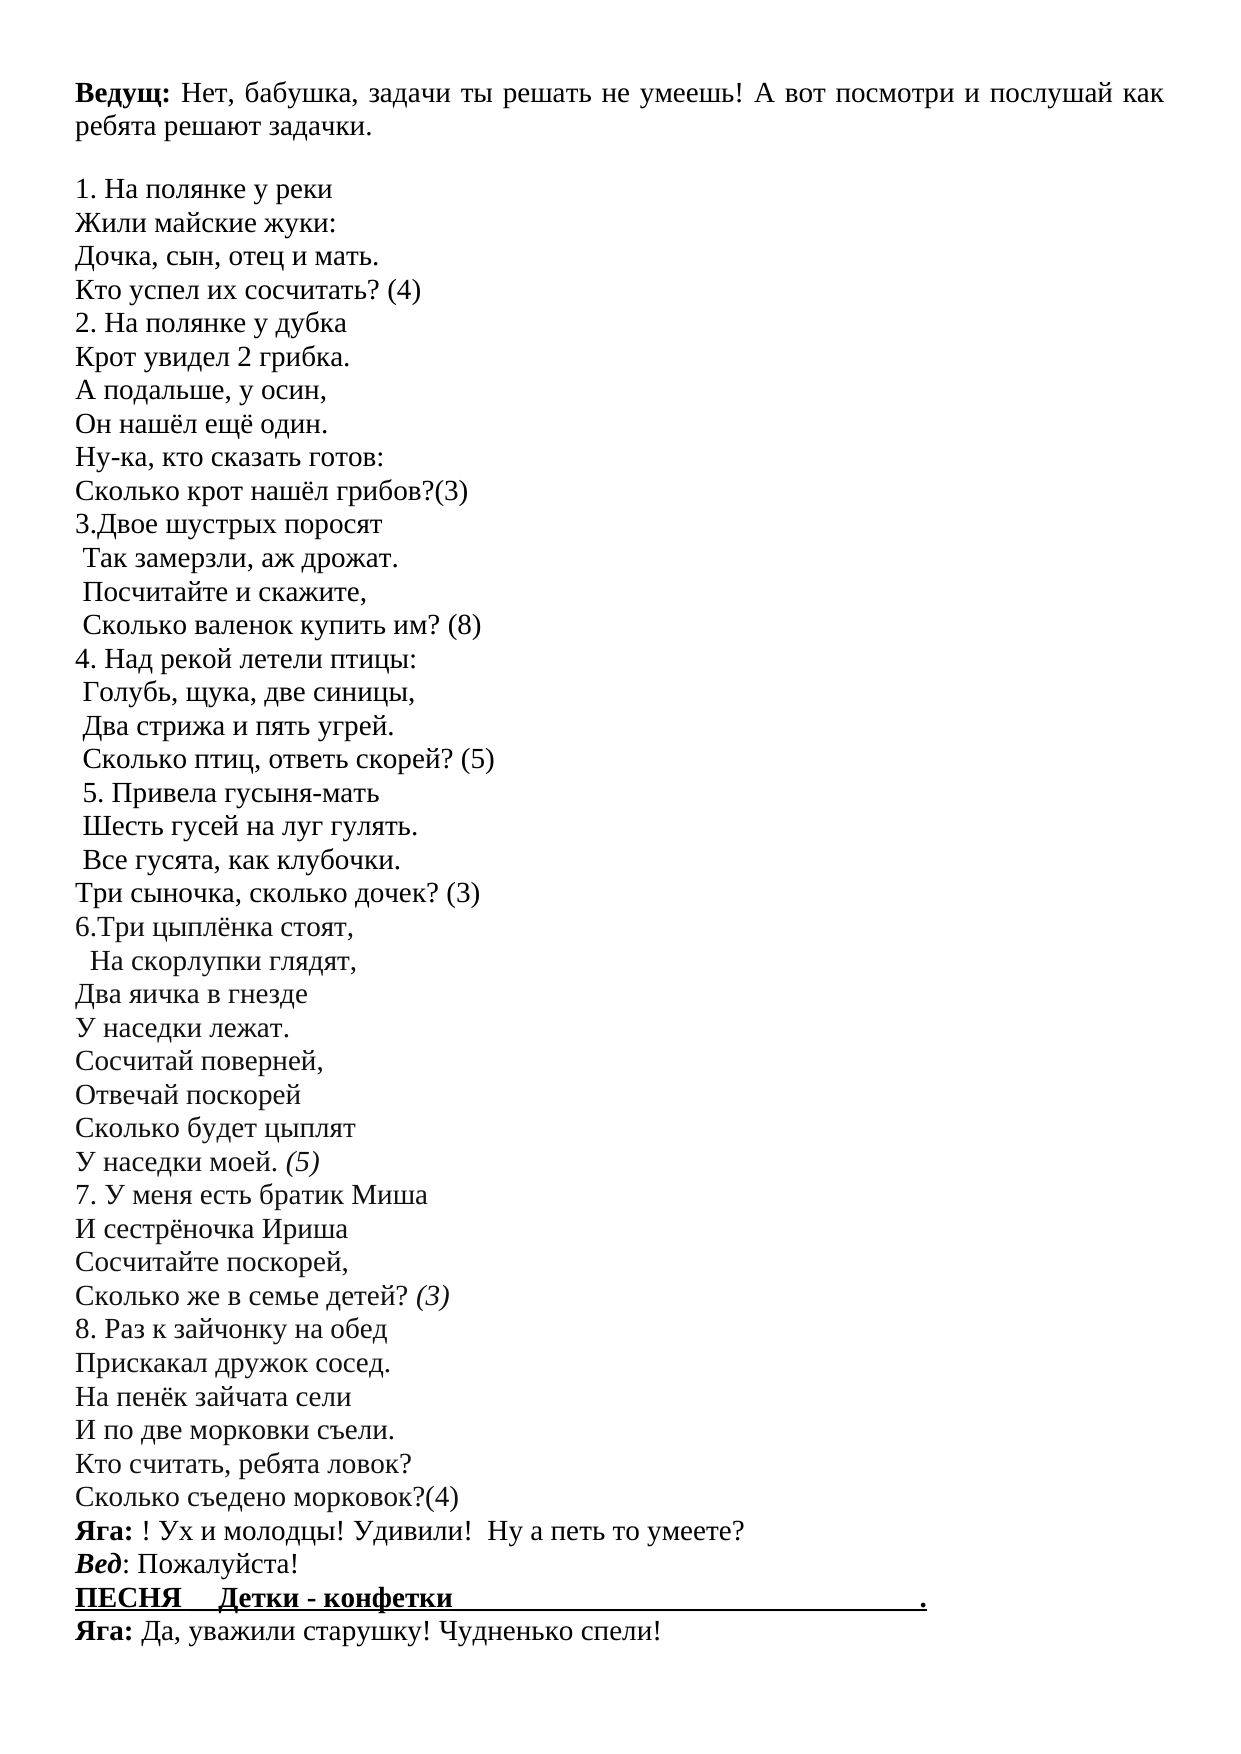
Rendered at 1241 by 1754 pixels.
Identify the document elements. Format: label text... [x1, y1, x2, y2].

text На пенёк зайчата сели [75, 1379, 1165, 1412]
text На скорлупки глядят, [75, 943, 1165, 976]
text И по две морковки съели. [75, 1412, 1165, 1446]
text Дочка, сын, отец и мать. [75, 238, 1165, 272]
text Ну-ка, кто сказать готов: [75, 439, 1165, 473]
text Вед: Пожалуйста! [75, 1546, 1165, 1580]
text Все гусята, как клубочки. [75, 842, 1165, 876]
text Кто считать, ребята ловок? [75, 1446, 1165, 1479]
text Голубь, щука, две синицы, [75, 674, 1165, 708]
text 3.Двое шустрых поросят [75, 507, 1165, 540]
text 5. Привела гусыня-мать [75, 775, 1165, 808]
text У наседки лежат. [75, 1010, 1165, 1043]
text Два яичка в гнезде [75, 976, 1165, 1010]
text Крот увидел 2 грибка. [75, 339, 1165, 372]
text ПЕСНЯ __Детки - конфетки________________________________. [75, 1580, 1165, 1613]
text 8. Раз к зайчонку на обед [75, 1312, 1165, 1345]
text 6.Три цыплёнка стоят, [75, 909, 1165, 943]
text Он нашёл ещё один. [75, 406, 1165, 439]
text Кто успел их сосчитать? (4) [75, 272, 1165, 305]
text Два стрижа и пять угрей. [75, 708, 1165, 741]
text Сколько же в семье детей? (3) [75, 1278, 1165, 1312]
text 2. На полянке у дубка [75, 305, 1165, 339]
text Сколько валенок купить им? (8) [75, 607, 1165, 641]
text Сколько птиц, ответь скорей? (5) [75, 741, 1165, 775]
text У наседки моей. (5) [75, 1144, 1165, 1177]
text Сколько съедено морковок?(4) [75, 1479, 1165, 1513]
text 7. У меня есть братик Миша [75, 1177, 1165, 1211]
text Яга: ! Ух и молодцы! Удивили! Ну а петь то умеете? [75, 1513, 1165, 1546]
text А подальше, у осин, [75, 372, 1165, 406]
text Сосчитай поверней, [75, 1043, 1165, 1077]
text Три сыночка, сколько дочек? (3) [75, 876, 1165, 909]
text Отвечай поскорей [75, 1077, 1165, 1110]
text 4. Над рекой летели птицы: [75, 641, 1165, 674]
text Шесть гусей на луг гулять. [75, 808, 1165, 842]
text Яга: Да, уважили старушку! Чудненько спели! [75, 1613, 1165, 1647]
text Посчитайте и скажите, [75, 574, 1165, 607]
text И сестрёночка Ириша [75, 1211, 1165, 1244]
text Жили майские жуки: [75, 205, 1165, 238]
text Сосчитайте поскорей, [75, 1244, 1165, 1278]
text 1. На полянке у реки [75, 171, 1165, 205]
text Сколько будет цыплят [75, 1110, 1165, 1144]
text Ведущ: Нет, бабушка, задачи ты решать не умеешь! А вот посмотри и послушай как ребята решают задачки. [75, 75, 1165, 142]
text Так замерзли, аж дрожат. [75, 540, 1165, 574]
text Сколько крот нашёл грибов?(3) [75, 473, 1165, 507]
text Прискакал дружок сосед. [75, 1345, 1165, 1379]
